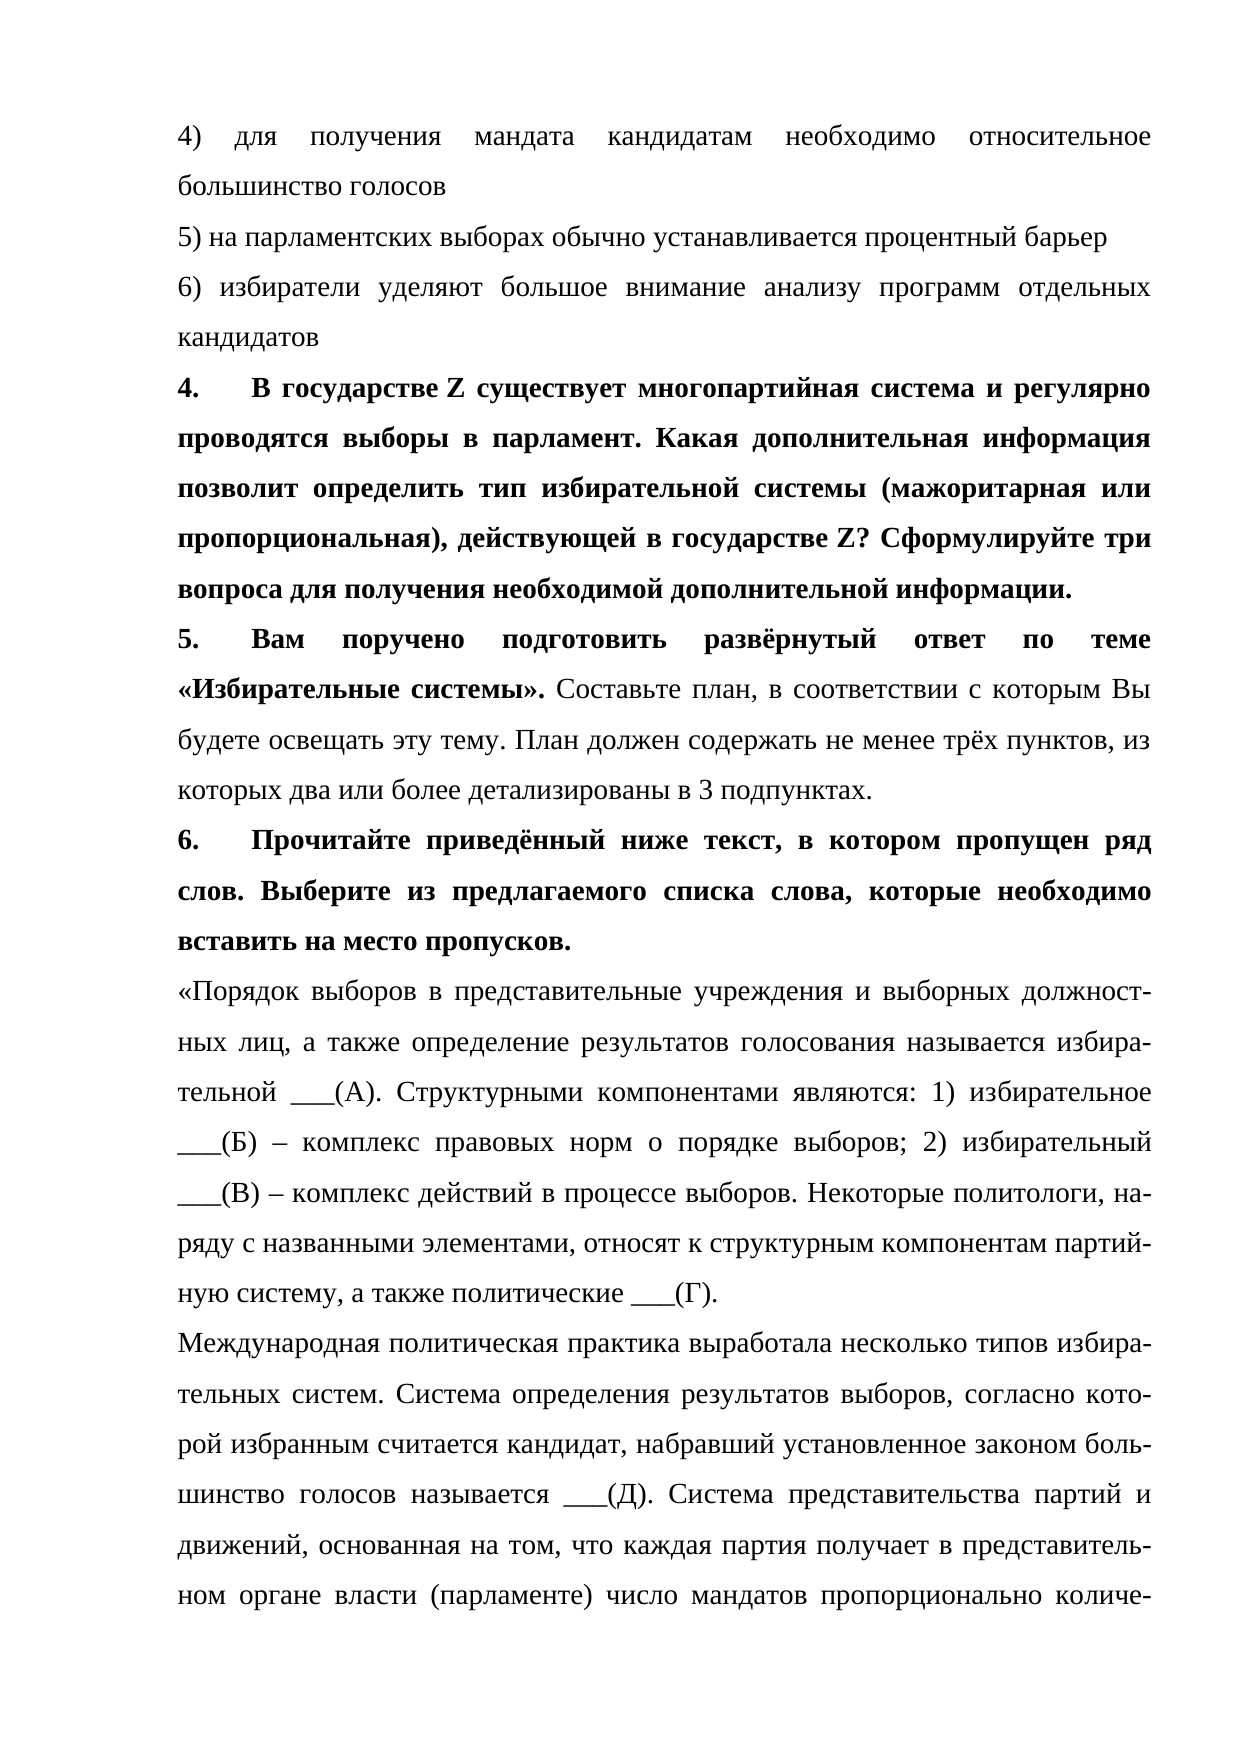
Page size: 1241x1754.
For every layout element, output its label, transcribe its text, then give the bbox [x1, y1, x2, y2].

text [177, 1326, 1152, 1611]
list Вам поручено подготовить развёрнутый ответ по теме «Избирательные системы». Составьте план, в соответствии с которым Вы будете освещать эту тему. План должен содержать не менее трёх пунктов, из которых два или более детализированы в 3 подпунктах. [177, 621, 1152, 806]
list В государстве Z существует многопартийная система и регулярно проводятся выборы в парламент. Какая дополнительная информация позволит определить тип избирательной системы (мажоритарная или пропорциональная), действующей в государстве Z? Сформулируйте три вопроса для получения необходимой дополнительной информации. [177, 370, 1152, 604]
text «Порядок выборов в представительные учреждения и выборных должностных лиц, а также определение результатов голосования называется избирательной ___(А). Структурными компонентами являются: 1) избирательное ___(Б) – комплекс правовых норм о порядке выборов; 2) избирательный ___(В) – комплекс действий в процессе выборов. Некоторые политологи, наряду с названными элементами, относят к структурным компонентам партийную систему, а также политические ___(Г). [177, 973, 1152, 1309]
list Прочитайте приведённый ниже текст, в котором пропущен ряд слов. Выберите из предлагаемого списка слова, которые необходимо вставить на место пропусков. [177, 822, 1152, 957]
text 6) избиратели уделяют большое внимание анализу программ отдельных кандидатов [177, 269, 1152, 353]
text 4) для получения мандата кандидатам необходимо относительное большинство голосов [177, 118, 1152, 202]
text 5) на парламентских выборах обычно устанавливается процентный барьер [177, 219, 1152, 252]
